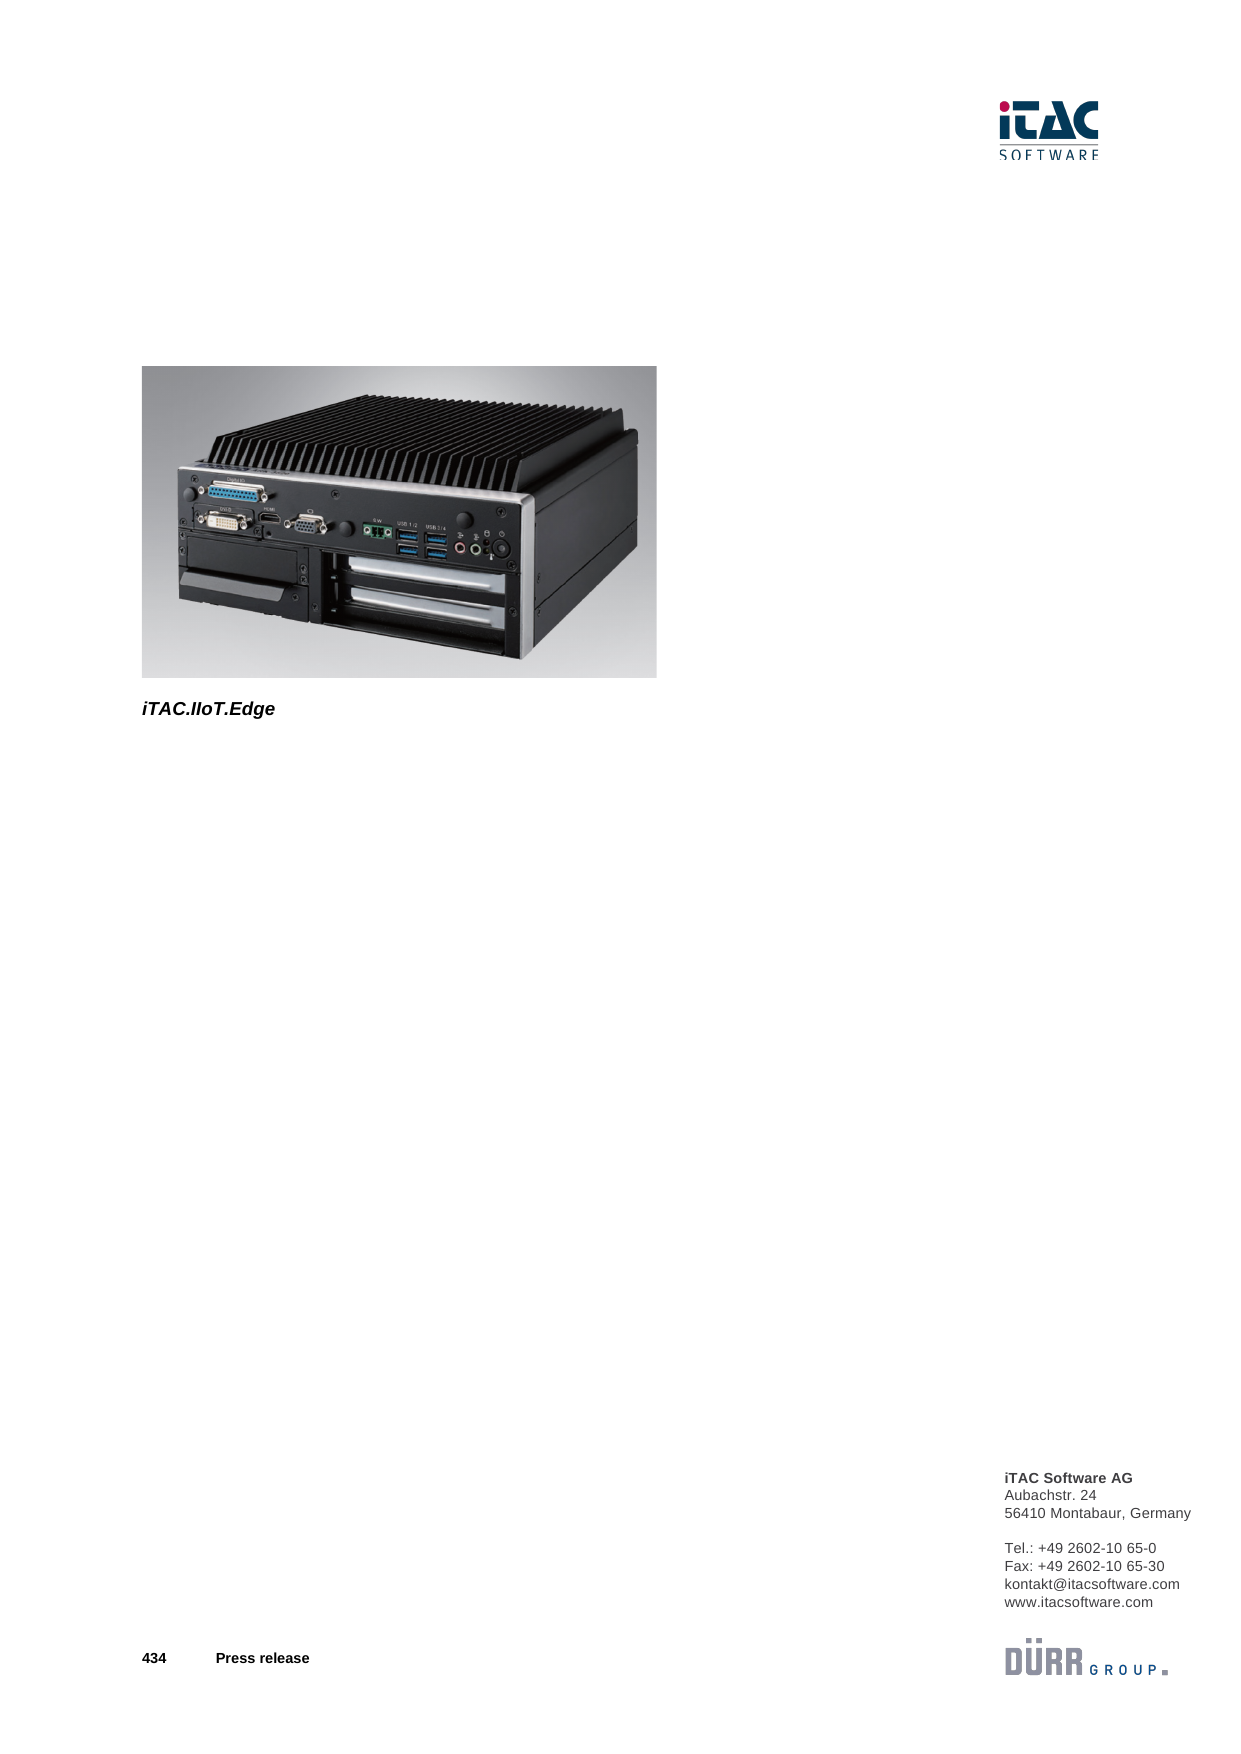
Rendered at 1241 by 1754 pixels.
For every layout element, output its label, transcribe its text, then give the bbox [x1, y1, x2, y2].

text iTAC.IIoT.Edge [142, 698, 951, 720]
picture [141, 366, 657, 678]
